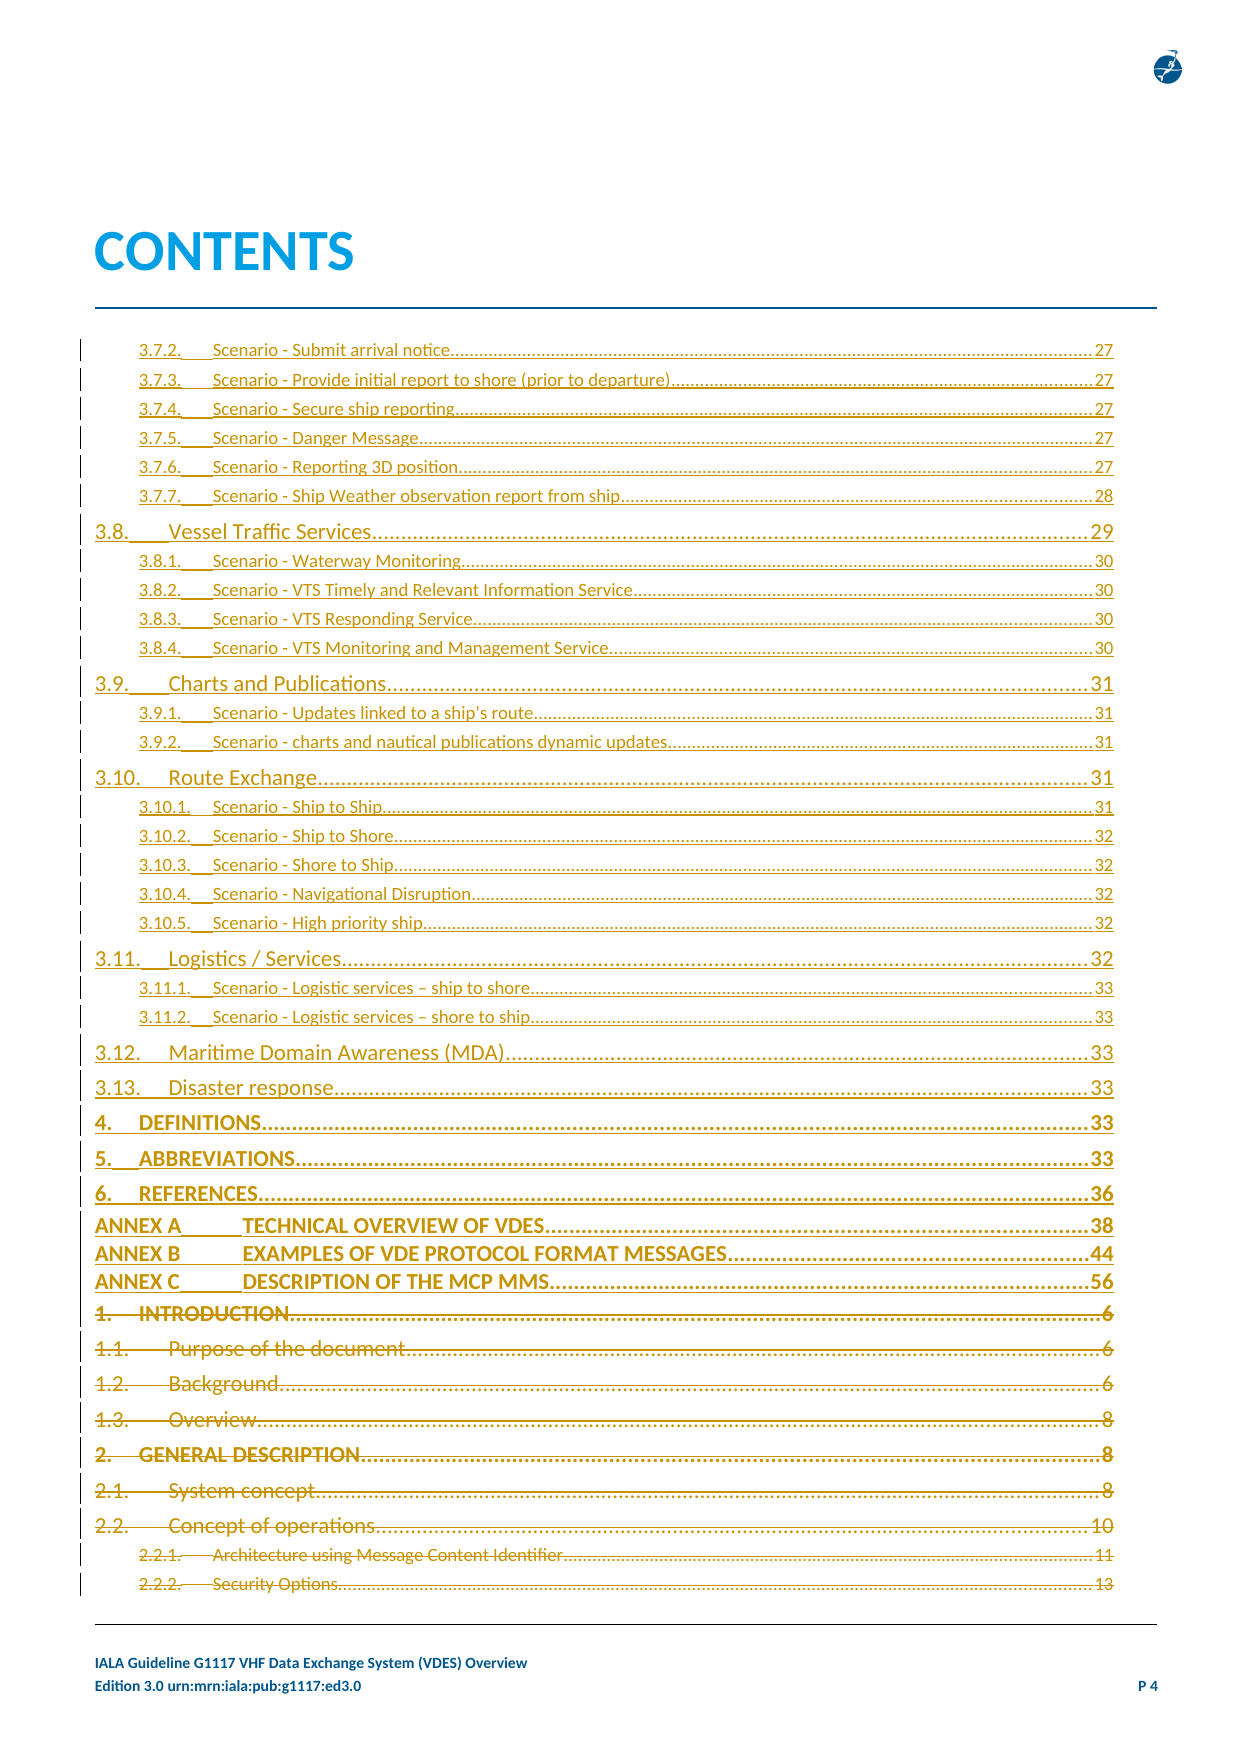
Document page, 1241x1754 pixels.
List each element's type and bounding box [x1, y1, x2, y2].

picture [1122, 0, 1241, 119]
